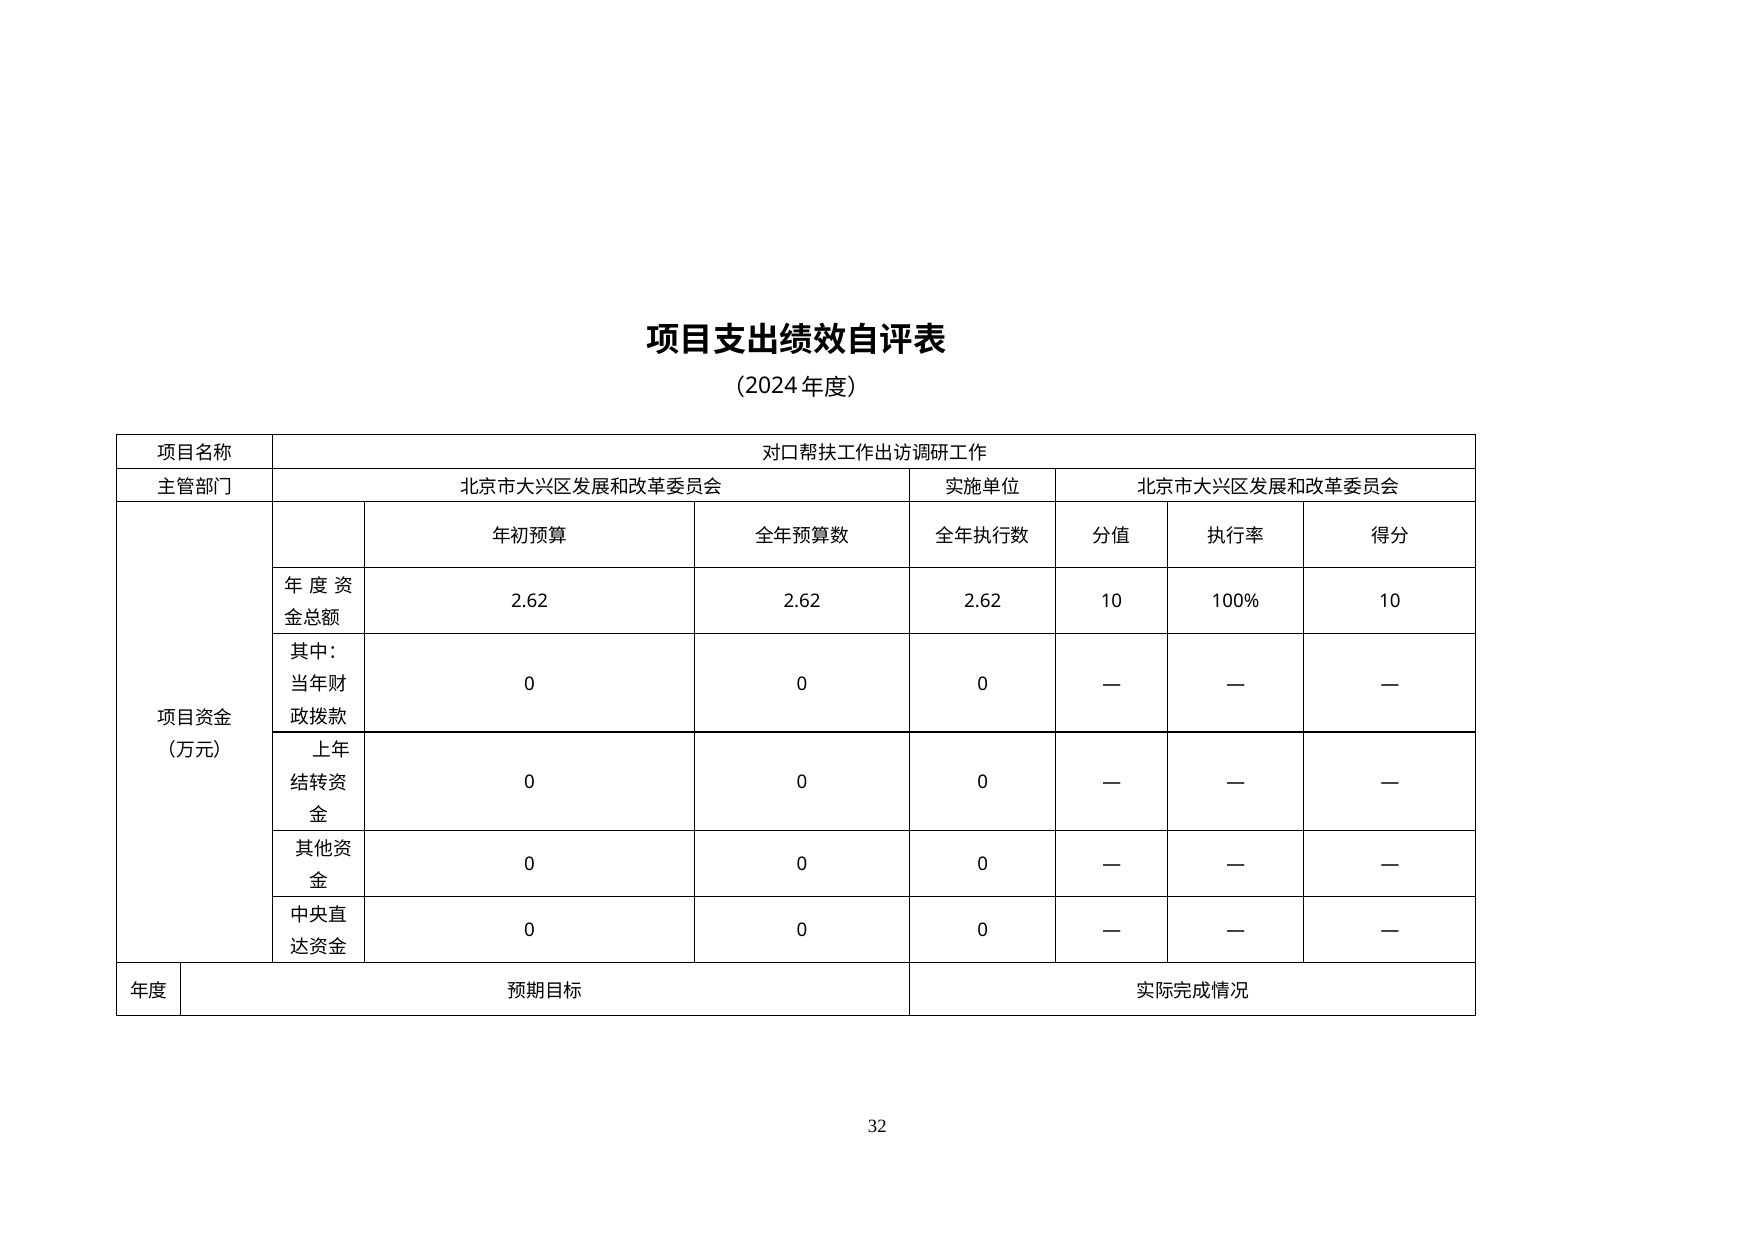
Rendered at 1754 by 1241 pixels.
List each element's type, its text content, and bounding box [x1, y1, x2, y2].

table_cell 年度资金总额 [273, 568, 364, 633]
table_cell 上年结转资金 [273, 733, 364, 830]
table_cell — [1304, 733, 1475, 830]
table_cell 全年执行数 [910, 502, 1055, 567]
table_cell 0 [695, 733, 909, 830]
table_cell 2.62 [365, 568, 694, 633]
table_header 项目支出绩效自评表 [117, 129, 1476, 369]
table_cell 实施单位 [910, 469, 1055, 501]
table_cell 项目资金 （万元） [117, 502, 272, 962]
table_cell 0 [695, 634, 909, 731]
table_cell — [1056, 733, 1167, 830]
table_cell 0 [910, 831, 1055, 896]
table_cell 年初预算 [365, 502, 694, 567]
table_cell 0 [365, 831, 694, 896]
table_cell 2.62 [695, 568, 909, 633]
table_cell 对口帮扶工作出访调研工作 [273, 435, 1475, 468]
table_cell 其中：当年财政拨款 [273, 634, 364, 731]
table_cell 0 [365, 897, 694, 962]
table_cell 得分 [1304, 502, 1475, 567]
table_cell 北京市大兴区发展和改革委员会 [1056, 469, 1475, 501]
table_cell 0 [910, 634, 1055, 731]
table_cell 0 [695, 831, 909, 896]
table_cell — [1304, 831, 1475, 896]
table_cell 0 [910, 897, 1055, 962]
table_cell 全年预算数 [695, 502, 909, 567]
table_cell 执行率 [1168, 502, 1303, 567]
table_cell 10 [1304, 568, 1475, 633]
table_cell 主管部门 [117, 469, 272, 501]
table_cell （2024年度） [117, 369, 1476, 434]
table_cell 项目名称 [117, 435, 272, 468]
table_cell — [1168, 733, 1303, 830]
table_cell — [1168, 634, 1303, 731]
table_cell 预期目标 [181, 963, 909, 1015]
table_cell 2.62 [910, 568, 1055, 633]
table_cell 实际完成情况 [910, 963, 1475, 1015]
table_cell — [1304, 634, 1475, 731]
table_cell — [1056, 831, 1167, 896]
table_cell 北京市大兴区发展和改革委员会 [273, 469, 909, 501]
table_cell 0 [365, 634, 694, 731]
table_cell 年度总体目标 [117, 963, 180, 1015]
table_cell — [1168, 831, 1303, 896]
table_cell 中央直达资金 [273, 897, 364, 962]
table_cell — [1056, 634, 1167, 731]
table_cell 分值 [1056, 502, 1167, 567]
table_cell 0 [910, 733, 1055, 830]
table_cell 0 [695, 897, 909, 962]
table_cell — [1056, 897, 1167, 962]
table_cell — [1304, 897, 1475, 962]
table_cell — [1168, 897, 1303, 962]
table_cell 10 [1056, 568, 1167, 633]
table_cell [273, 502, 364, 567]
table_cell 0 [365, 733, 694, 830]
table_cell 其他资金 [273, 831, 364, 896]
table_cell 100% [1168, 568, 1303, 633]
